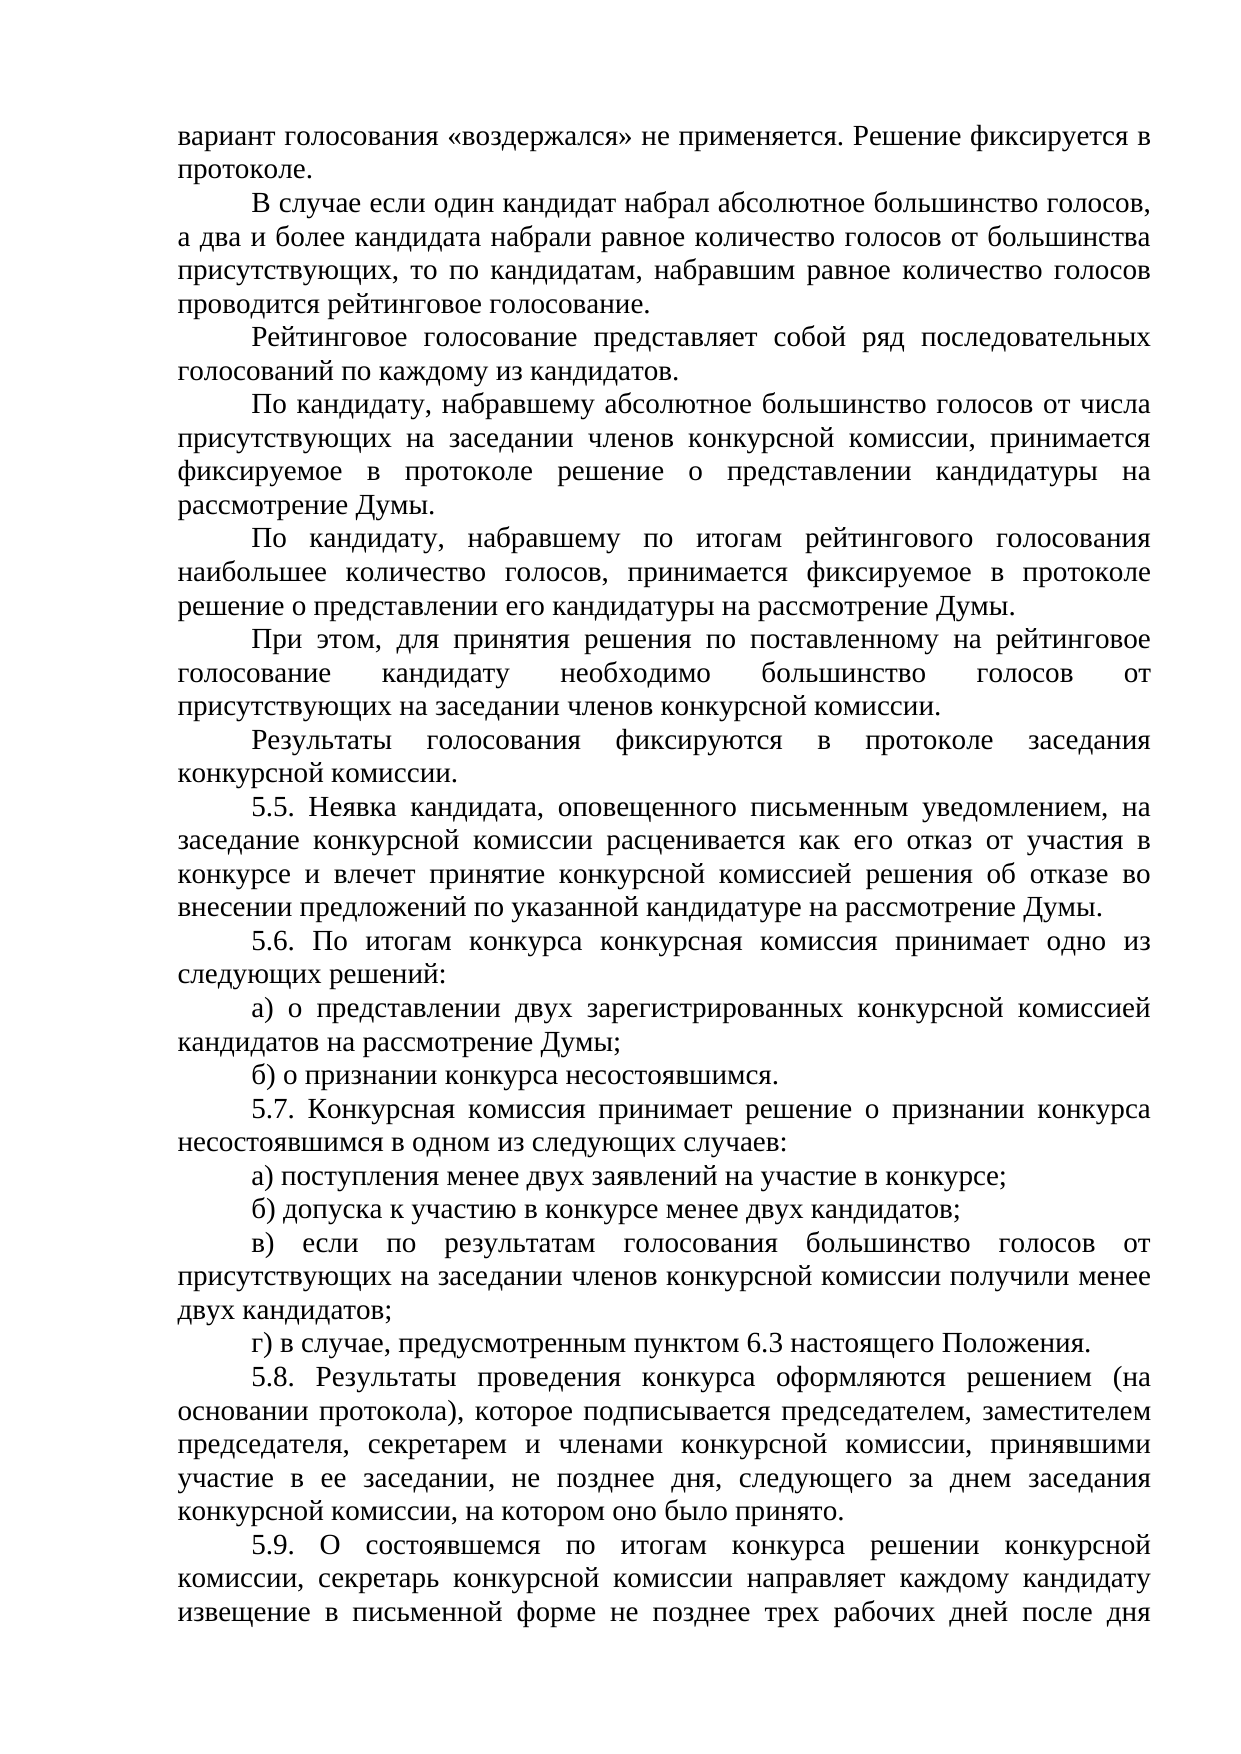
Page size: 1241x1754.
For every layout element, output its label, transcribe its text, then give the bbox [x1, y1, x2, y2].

text 5.7. Конкурсная комиссия принимает решение о признании конкурса несостоявшимся в одном из следующих случаев: [177, 1091, 1152, 1158]
text Рейтинговое голосование представляет собой ряд последовательных голосований по каждому из кандидатов. [177, 319, 1152, 386]
text б) о признании конкурса несостоявшимся. [177, 1057, 1152, 1091]
text В случае если один кандидат набрал абсолютное большинство голосов, а два и более кандидата набрали равное количество голосов от большинства присутствующих, то по кандидатам, набравшим равное количество голосов проводится рейтинговое голосование. [177, 185, 1152, 319]
text 5.6. По итогам конкурса конкурсная комиссия принимает одно из следующих решений: [177, 923, 1152, 990]
text в) если по результатам голосования большинство голосов от присутствующих на заседании членов конкурсной комиссии получили менее двух кандидатов; [177, 1225, 1152, 1326]
text а) о представлении двух зарегистрированных конкурсной комиссией кандидатов на рассмотрение Думы; [177, 990, 1152, 1057]
text Результаты голосования фиксируются в протоколе заседания конкурсной комиссии. [177, 722, 1152, 789]
text 5.8. Результаты проведения конкурса оформляются решением (на основании протокола), которое подписывается председателем, заместителем председателя, секретарем и членами конкурсной комиссии, принявшими участие в ее заседании, не позднее дня, следующего за днем заседания конкурсной комиссии, на котором оно было принято. [177, 1359, 1152, 1527]
text По кандидату, набравшему абсолютное большинство голосов от числа присутствующих на заседании членов конкурсной комиссии, принимается фиксируемое в протоколе решение о представлении кандидатуры на рассмотрение Думы. [177, 386, 1152, 521]
text б) допуска к участию в конкурсе менее двух кандидатов; [177, 1191, 1152, 1225]
text При этом, для принятия решения по поставленному на рейтинговое голосование кандидату необходимо большинство голосов от присутствующих на заседании членов конкурсной комиссии. [177, 621, 1152, 722]
text г) в случае, предусмотренным пунктом 6.3 настоящего Положения. [177, 1326, 1152, 1359]
text По кандидату, набравшему по итогам рейтингового голосования наибольшее количество голосов, принимается фиксируемое в протоколе решение о представлении его кандидатуры на рассмотрение Думы. [177, 521, 1152, 621]
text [177, 1527, 1152, 1627]
text а) поступления менее двух заявлений на участие в конкурсе; [177, 1158, 1152, 1191]
text 5.5. Неявка кандидата, оповещенного письменным уведомлением, на заседание конкурсной комиссии расценивается как его отказ от участия в конкурсе и влечет принятие конкурсной комиссией решения об отказе во внесении предложений по указанной кандидатуре на рассмотрение Думы. [177, 789, 1152, 923]
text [177, 118, 1152, 185]
